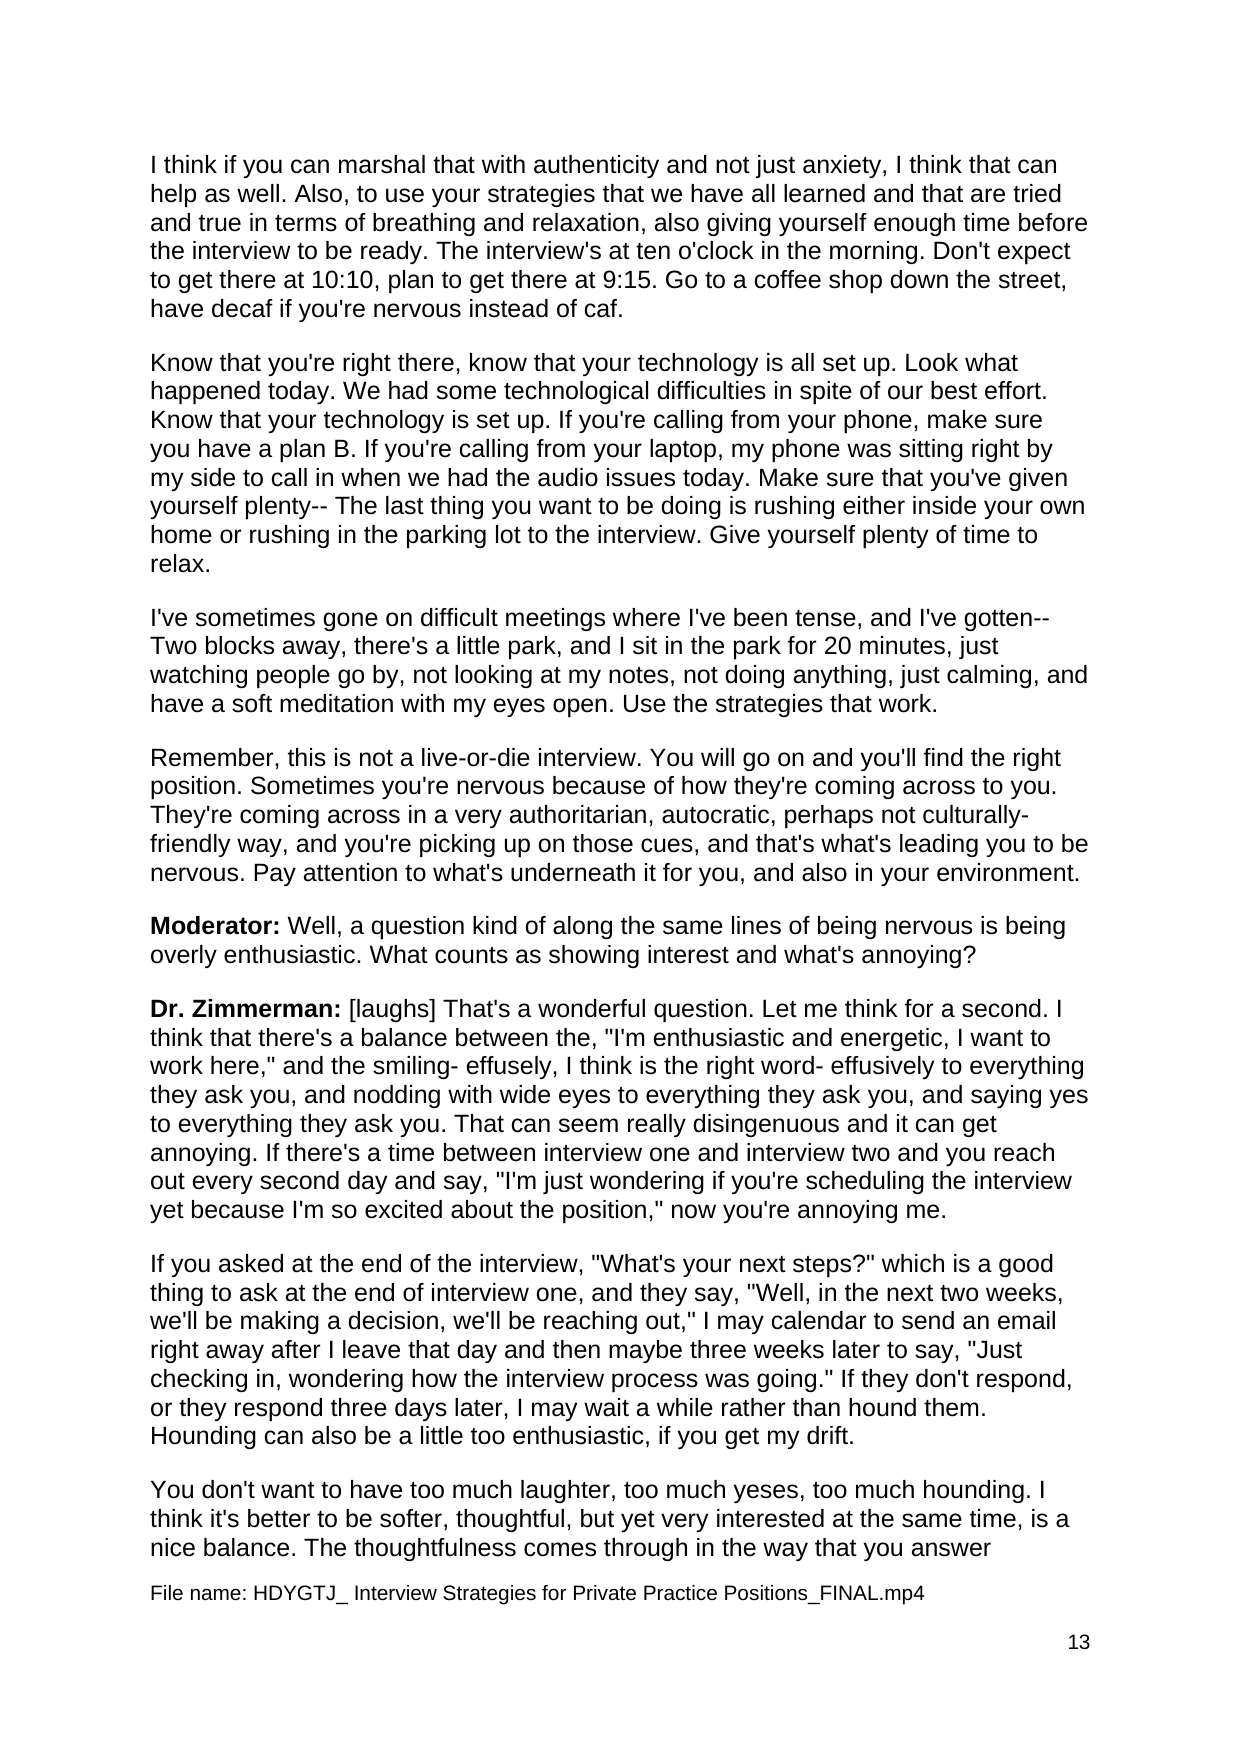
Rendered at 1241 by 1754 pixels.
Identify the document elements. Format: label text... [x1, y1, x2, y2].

text I think if you can marshal that with authenticity and not just anxiety, I think that can help as well. Also, to use your strategies that we have all learned and that are tried and true in terms of breathing and relaxation, also giving yourself enough time before the interview to be ready. The interview's at ten o'clock in the morning. Don't expect to get there at 10:10, plan to get there at 9:15. Go to a coffee shop down the street, have decaf if you're nervous instead of caf. [150, 150, 1090, 322]
text If you asked at the end of the interview, "What's your next steps?" which is a good thing to ask at the end of interview one, and they say, "Well, in the next two weeks, we'll be making a decision, we'll be reaching out," I may calendar to send an email right away after I leave that day and then maybe three weeks later to say, "Just checking in, wondering how the interview process was going." If they don't respond, or they respond three days later, I may wait a while rather than hound them. Hounding can also be a little too enthusiastic, if you get my drift. [150, 1249, 1090, 1450]
text Dr. Zimmerman: [laughs] That's a wonderful question. Let me think for a second. I think that there's a balance between the, "I'm enthusiastic and energetic, I want to work here," and the smiling- effusely, I think is the right word- effusively to everything they ask you, and nodding with wide eyes to everything they ask you, and saying yes to everything they ask you. That can seem really disingenuous and it can get annoying. If there's a time between interview one and interview two and you reach out every second day and say, "I'm just wondering if you're scheduling the interview yet because I'm so excited about the position," now you're annoying me. [150, 994, 1090, 1224]
text Know that you're right there, know that your technology is all set up. Look what happened today. We had some technological difficulties in spite of our best effort. Know that your technology is set up. If you're calling from your phone, make sure you have a plan B. If you're calling from your laptop, my phone was sitting right by my side to call in when we had the audio issues today. Make sure that you've given yourself plenty-- The last thing you want to be doing is rushing either inside your own home or rushing in the parking lot to the interview. Give yourself plenty of time to relax. [150, 347, 1090, 577]
text Remember, this is not a live-or-die interview. You will go on and you'll find the right position. Sometimes you're nervous because of how they're coming across to you. They're coming across in a very authoritarian, autocratic, perhaps not culturally-friendly way, and you're picking up on those cues, and that's what's leading you to be nervous. Pay attention to what's underneath it for you, and also in your environment. [150, 742, 1090, 886]
text Moderator: Well, a question kind of along the same lines of being nervous is being overly enthusiastic. What counts as showing interest and what's annoying? [150, 911, 1090, 969]
text I've sometimes gone on difficult meetings where I've been tense, and I've gotten-- Two blocks away, there's a little park, and I sit in the park for 20 minutes, just watching people go by, not looking at my notes, not doing anything, just calming, and have a soft meditation with my eyes open. Use the strategies that work. [150, 602, 1090, 717]
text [150, 1475, 1090, 1561]
